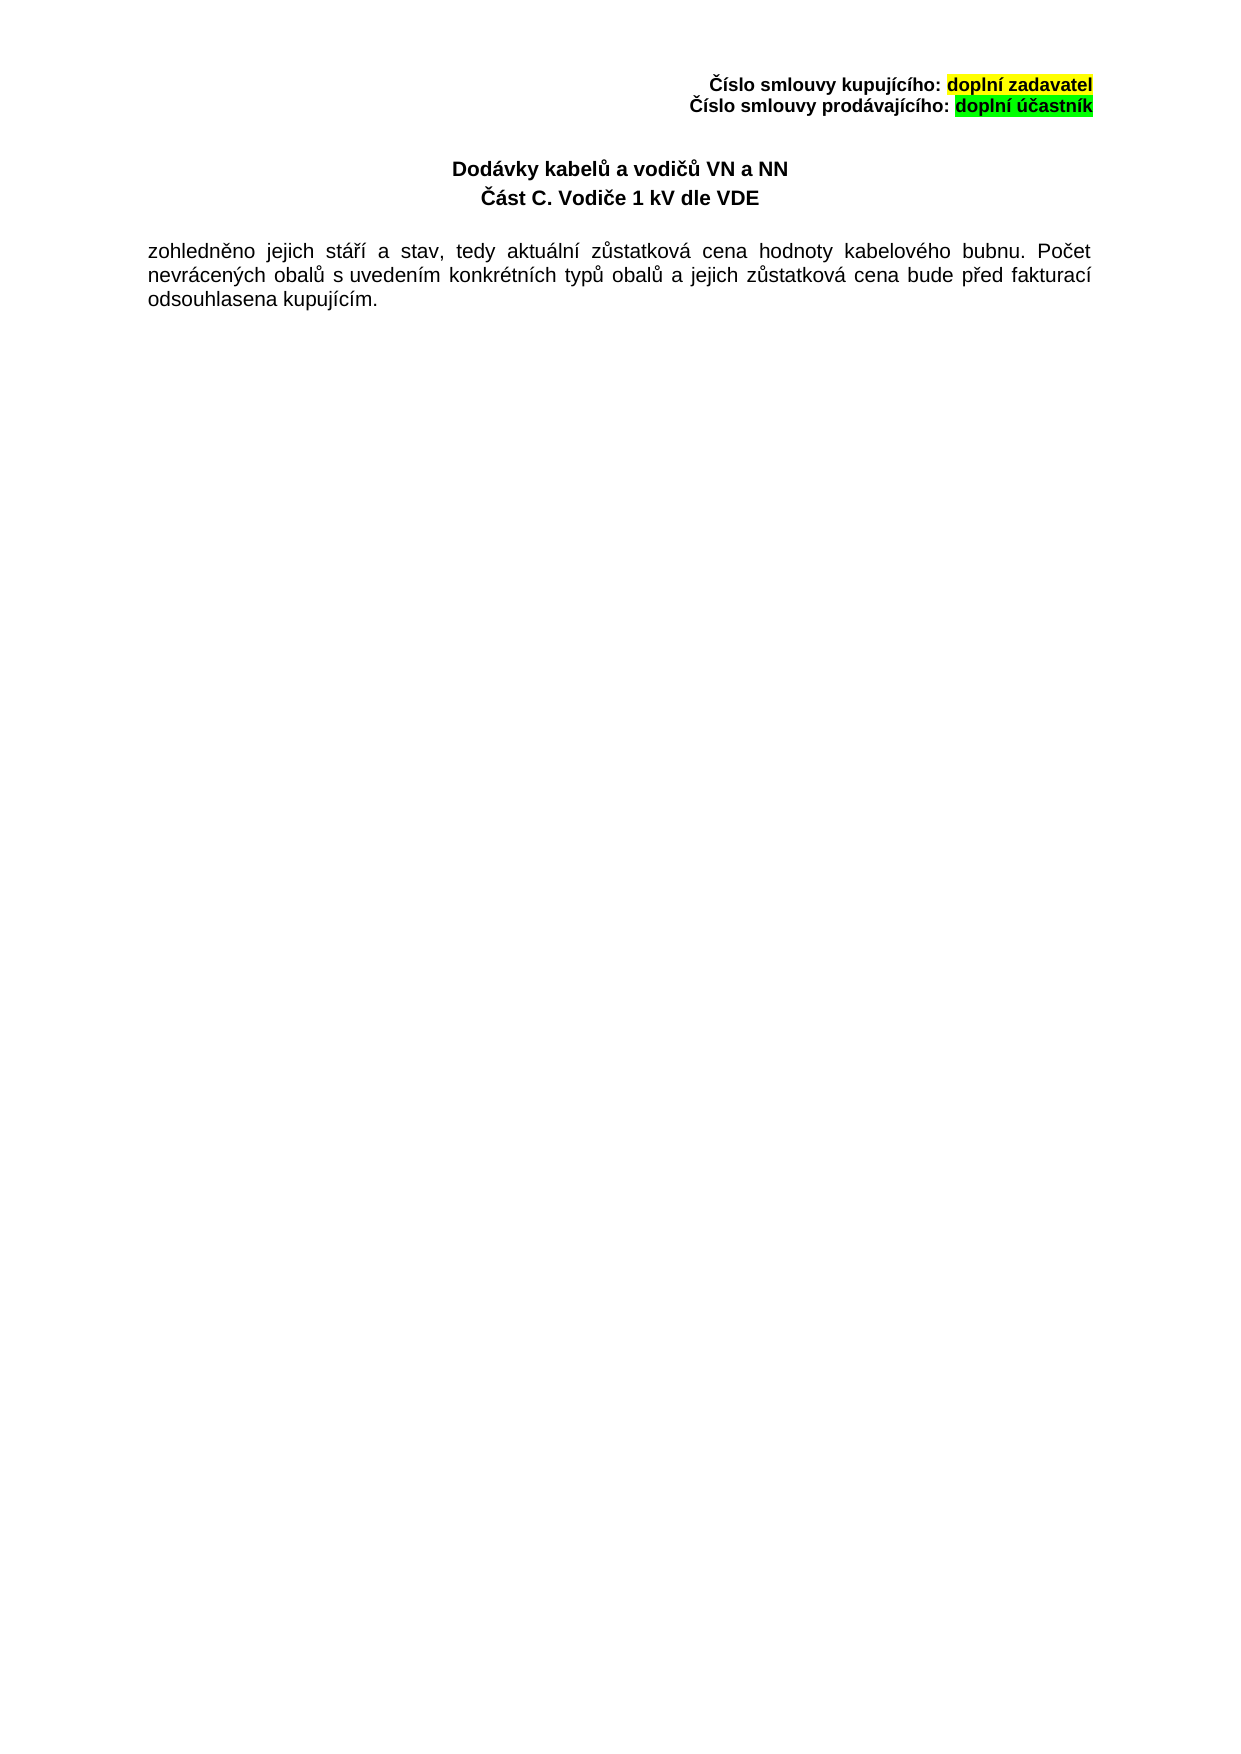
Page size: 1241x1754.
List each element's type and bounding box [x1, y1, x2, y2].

text [148, 239, 1093, 311]
